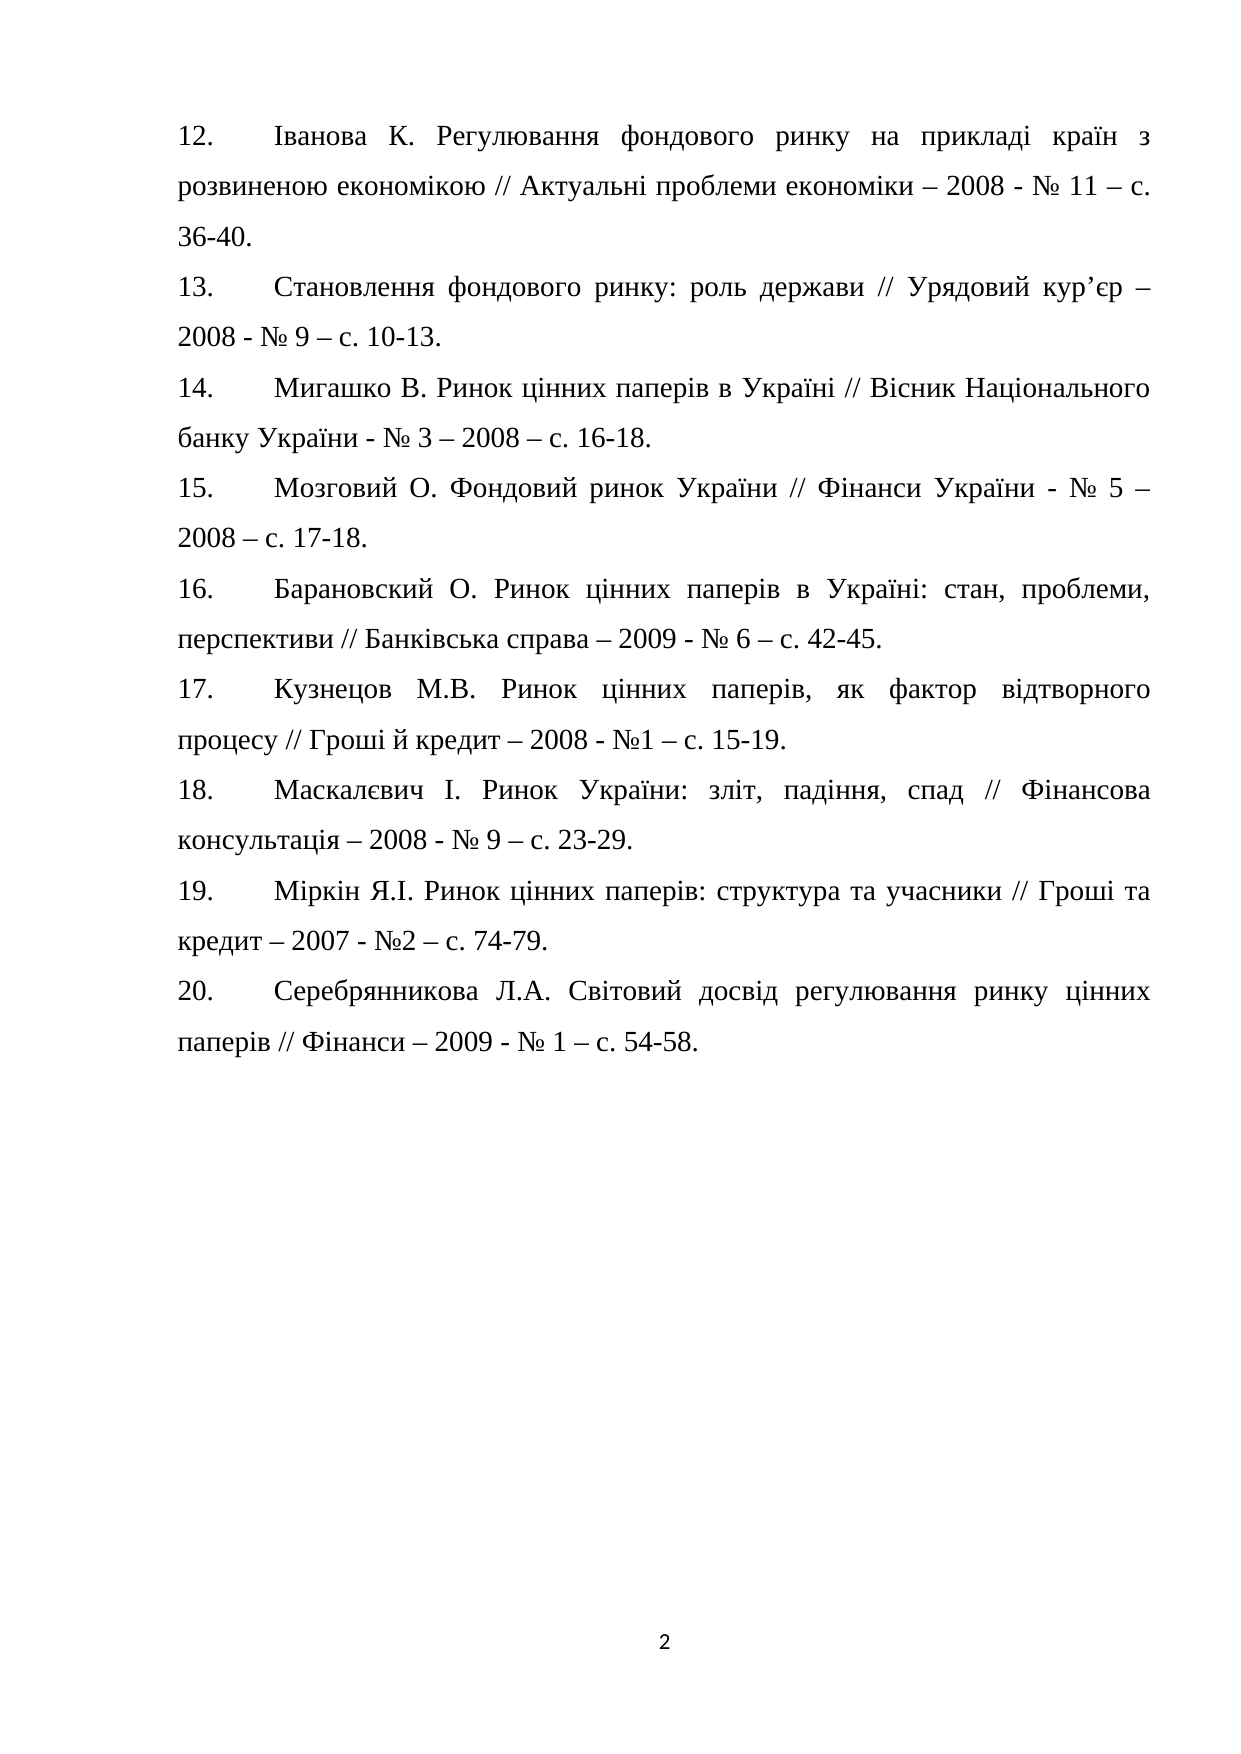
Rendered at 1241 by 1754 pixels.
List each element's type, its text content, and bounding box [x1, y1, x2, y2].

list Маскалєвич І. Ринок України: зліт, падіння, спад // Фінансова консультація – 2008 - № 9 – с. 23-29. [177, 772, 1152, 856]
list Мигашко В. Ринок цінних паперів в Україні // Вісник Національного банку України - № 3 – 2008 – с. 16-18. [177, 370, 1152, 453]
list Мозговий О. Фондовий ринок України // Фінанси України - № 5 – 2008 – с. 17-18. [177, 470, 1152, 554]
list Кузнецов М.В. Ринок цінних паперів, як фактор відтворного процесу // Гроші й кредит – 2008 - №1 – с. 15-19. [177, 672, 1152, 755]
list Міркін Я.І. Ринок цінних паперів: структура та учасники // Гроші та кредит – 2007 - №2 – с. 74-79. [177, 873, 1152, 957]
list Іванова К. Регулювання фондового ринку на прикладі країн з розвиненою економікою // Актуальні проблеми економіки – 2008 - № 11 – с. 36-40. [177, 118, 1152, 252]
list Серебрянникова Л.А. Світовий досвід регулювання ринку цінних паперів // Фінанси – 2009 - № 1 – с. 54-58. [177, 973, 1152, 1057]
list Барановский О. Ринок цінних паперів в Україні: стан, проблеми, перспективи // Банківська справа – 2009 - № 6 – с. 42-45. [177, 571, 1152, 655]
list Становлення фондового ринку: роль держави // Урядовий кур’єр – 2008 - № 9 – с. 10-13. [177, 269, 1152, 353]
